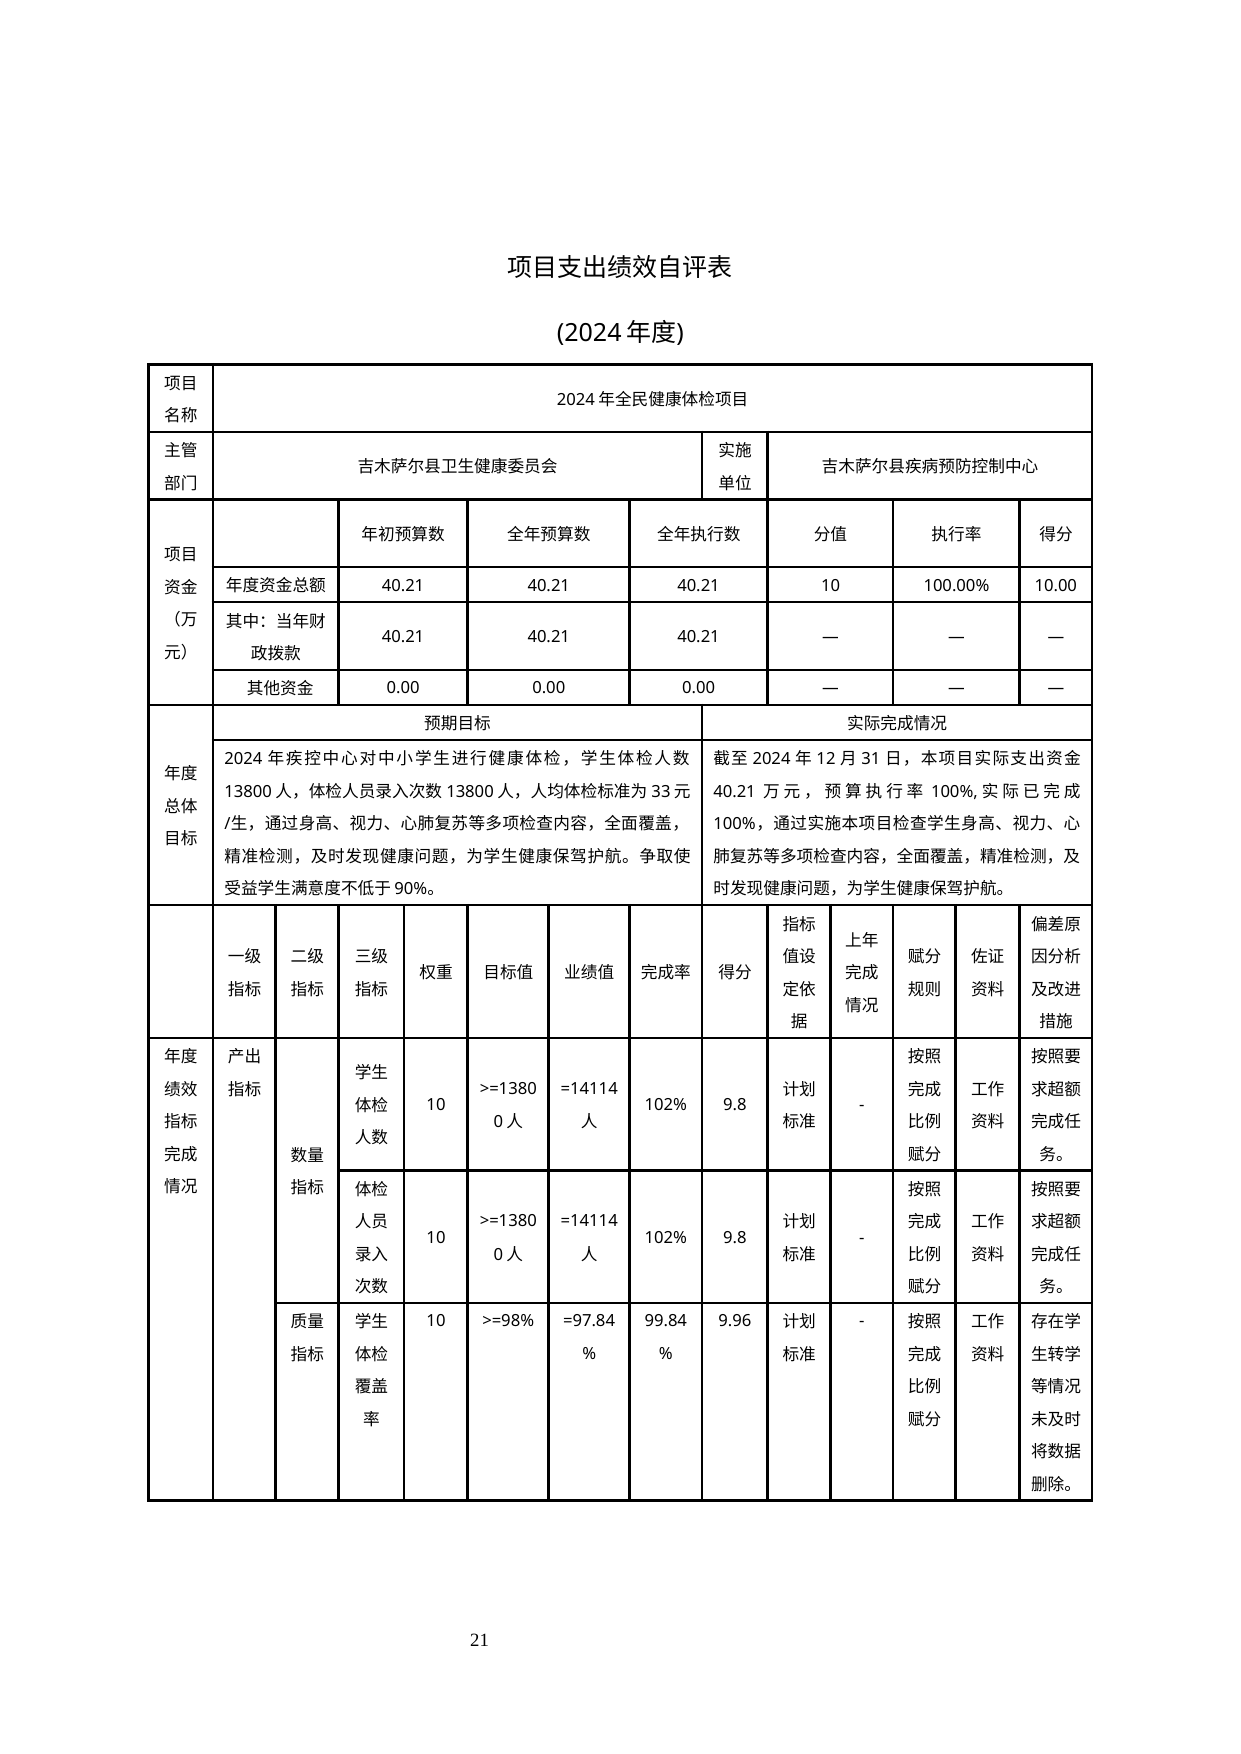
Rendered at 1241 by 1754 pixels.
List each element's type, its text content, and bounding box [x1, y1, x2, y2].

table_cell 按照完成比例赋分 [894, 1304, 954, 1499]
table_cell 存在学生转学等情况未及时将数据删除。 [1021, 1304, 1091, 1499]
table_cell 102% [631, 1172, 701, 1302]
table_cell 得分 [1021, 501, 1091, 566]
table_cell 业绩值 [550, 906, 628, 1036]
table_cell 权重 [405, 906, 466, 1036]
table_cell 计划标准 [769, 1039, 829, 1169]
table_cell >=98% [469, 1304, 547, 1499]
table_cell 40.21 [340, 568, 466, 601]
table_cell 40.21 [340, 603, 466, 668]
table_cell (2024年度) [148, 298, 1092, 363]
table_cell — [894, 603, 1018, 668]
table_cell 实施单位 [703, 433, 766, 498]
table_cell 上年完成情况 [832, 906, 892, 1036]
table_cell 吉木萨尔县疾病预防控制中心 [769, 433, 1091, 498]
table_cell 其中：当年财政拨款 [214, 603, 337, 668]
table_cell 年度绩效指标完成情况 [150, 1039, 212, 1499]
table_cell 得分 [703, 906, 766, 1036]
table_cell 体检人员录入次数 [340, 1172, 403, 1302]
table_cell 指标值设定依据 [769, 906, 829, 1036]
table_cell 9.96 [703, 1304, 766, 1499]
table_cell 10 [405, 1172, 466, 1302]
table_cell 数量指标 [277, 1039, 337, 1302]
table_cell 产出指标 [214, 1039, 274, 1499]
table_cell - [832, 1172, 892, 1302]
table_cell 9.8 [703, 1039, 766, 1169]
table_cell 分值 [769, 501, 892, 566]
table_cell 按照要求超额完成任务。 [1021, 1039, 1091, 1169]
table_cell 主管部门 [150, 433, 212, 498]
table_header 项目支出绩效自评表 [148, 233, 1092, 298]
table_cell 执行率 [894, 501, 1018, 566]
table_cell 一级指标 [214, 906, 274, 1036]
table_cell [150, 906, 212, 1036]
table_cell - [832, 1304, 892, 1499]
table_cell 实际完成情况 [703, 706, 1091, 739]
table_cell 0.00 [631, 671, 766, 703]
table_cell 按照完成比例赋分 [894, 1039, 954, 1169]
table_cell 学生体检人数 [340, 1039, 403, 1169]
table_cell 吉木萨尔县卫生健康委员会 [214, 433, 701, 498]
table_cell 2024年全民健康体检项目 [214, 366, 1091, 431]
table_cell 质量指标 [277, 1304, 337, 1499]
table_cell 40.21 [631, 603, 766, 668]
table_cell 二级指标 [277, 906, 337, 1036]
table_cell 年度总体目标 [150, 706, 212, 904]
table_cell — [769, 671, 892, 703]
table_cell 工作资料 [957, 1172, 1018, 1302]
table_cell [214, 501, 337, 566]
table_cell 项目名称 [150, 366, 212, 431]
table_cell - [832, 1039, 892, 1169]
table_cell 项目资金（万元） [150, 501, 212, 703]
table_cell 40.21 [631, 568, 766, 601]
table_cell 完成率 [631, 906, 701, 1036]
table_cell =14114人 [550, 1039, 628, 1169]
table_cell 102% [631, 1039, 701, 1169]
table_cell 年度资金总额 [214, 568, 337, 601]
table_cell 2024年疾控中心对中小学生进行健康体检，学生体检人数13800人，体检人员录入次数13800人，人均体检标准为33元/生，通过身高、视力、心肺复苏等多项检查内容，全面覆盖，精准检测，及时发现健康问题，为学生健康保驾护航。争取使受益学生满意度不低于90%。 [214, 741, 701, 904]
table_cell 0.00 [469, 671, 628, 703]
table_cell 赋分规则 [894, 906, 954, 1036]
table_cell 按照要求超额完成任务。 [1021, 1172, 1091, 1302]
table_cell 学生体检覆盖率 [340, 1304, 403, 1499]
table_cell 计划标准 [769, 1304, 829, 1499]
table_cell 目标值 [469, 906, 547, 1036]
table_cell 偏差原因分析及改进措施 [1021, 906, 1091, 1036]
table_cell 预期目标 [214, 706, 701, 739]
table_cell — [894, 671, 1018, 703]
table_cell 工作资料 [957, 1304, 1018, 1499]
table_cell 10 [405, 1304, 466, 1499]
table_cell 99.84% [631, 1304, 701, 1499]
table_cell =14114人 [550, 1172, 628, 1302]
table_cell 年初预算数 [340, 501, 466, 566]
table_cell >=13800人 [469, 1039, 547, 1169]
table_cell — [1021, 603, 1091, 668]
table_cell 全年预算数 [469, 501, 628, 566]
table_cell >=13800人 [469, 1172, 547, 1302]
table_cell 佐证资料 [957, 906, 1018, 1036]
table_cell 40.21 [469, 603, 628, 668]
table_cell 全年执行数 [631, 501, 766, 566]
table_cell 100.00% [894, 568, 1018, 601]
table_cell 三级指标 [340, 906, 403, 1036]
table_cell =97.84% [550, 1304, 628, 1499]
table_cell 工作资料 [957, 1039, 1018, 1169]
table_cell 0.00 [340, 671, 466, 703]
table_cell — [769, 603, 892, 668]
table_cell 按照完成比例赋分 [894, 1172, 954, 1302]
table_cell 截至2024年12月31日，本项目实际支出资金40.21万元，预算执行率100%,实际已完成100%，通过实施本项目检查学生身高、视力、心肺复苏等多项检查内容，全面覆盖，精准检测，及时发现健康问题，为学生健康保驾护航。 [703, 741, 1091, 904]
table_cell 9.8 [703, 1172, 766, 1302]
table_cell 10 [769, 568, 892, 601]
table_cell — [1021, 671, 1091, 703]
table_cell 10 [405, 1039, 466, 1169]
table_cell 10.00 [1021, 568, 1091, 601]
table_cell 计划标准 [769, 1172, 829, 1302]
table_cell 其他资金 [214, 671, 337, 703]
table_cell 40.21 [469, 568, 628, 601]
